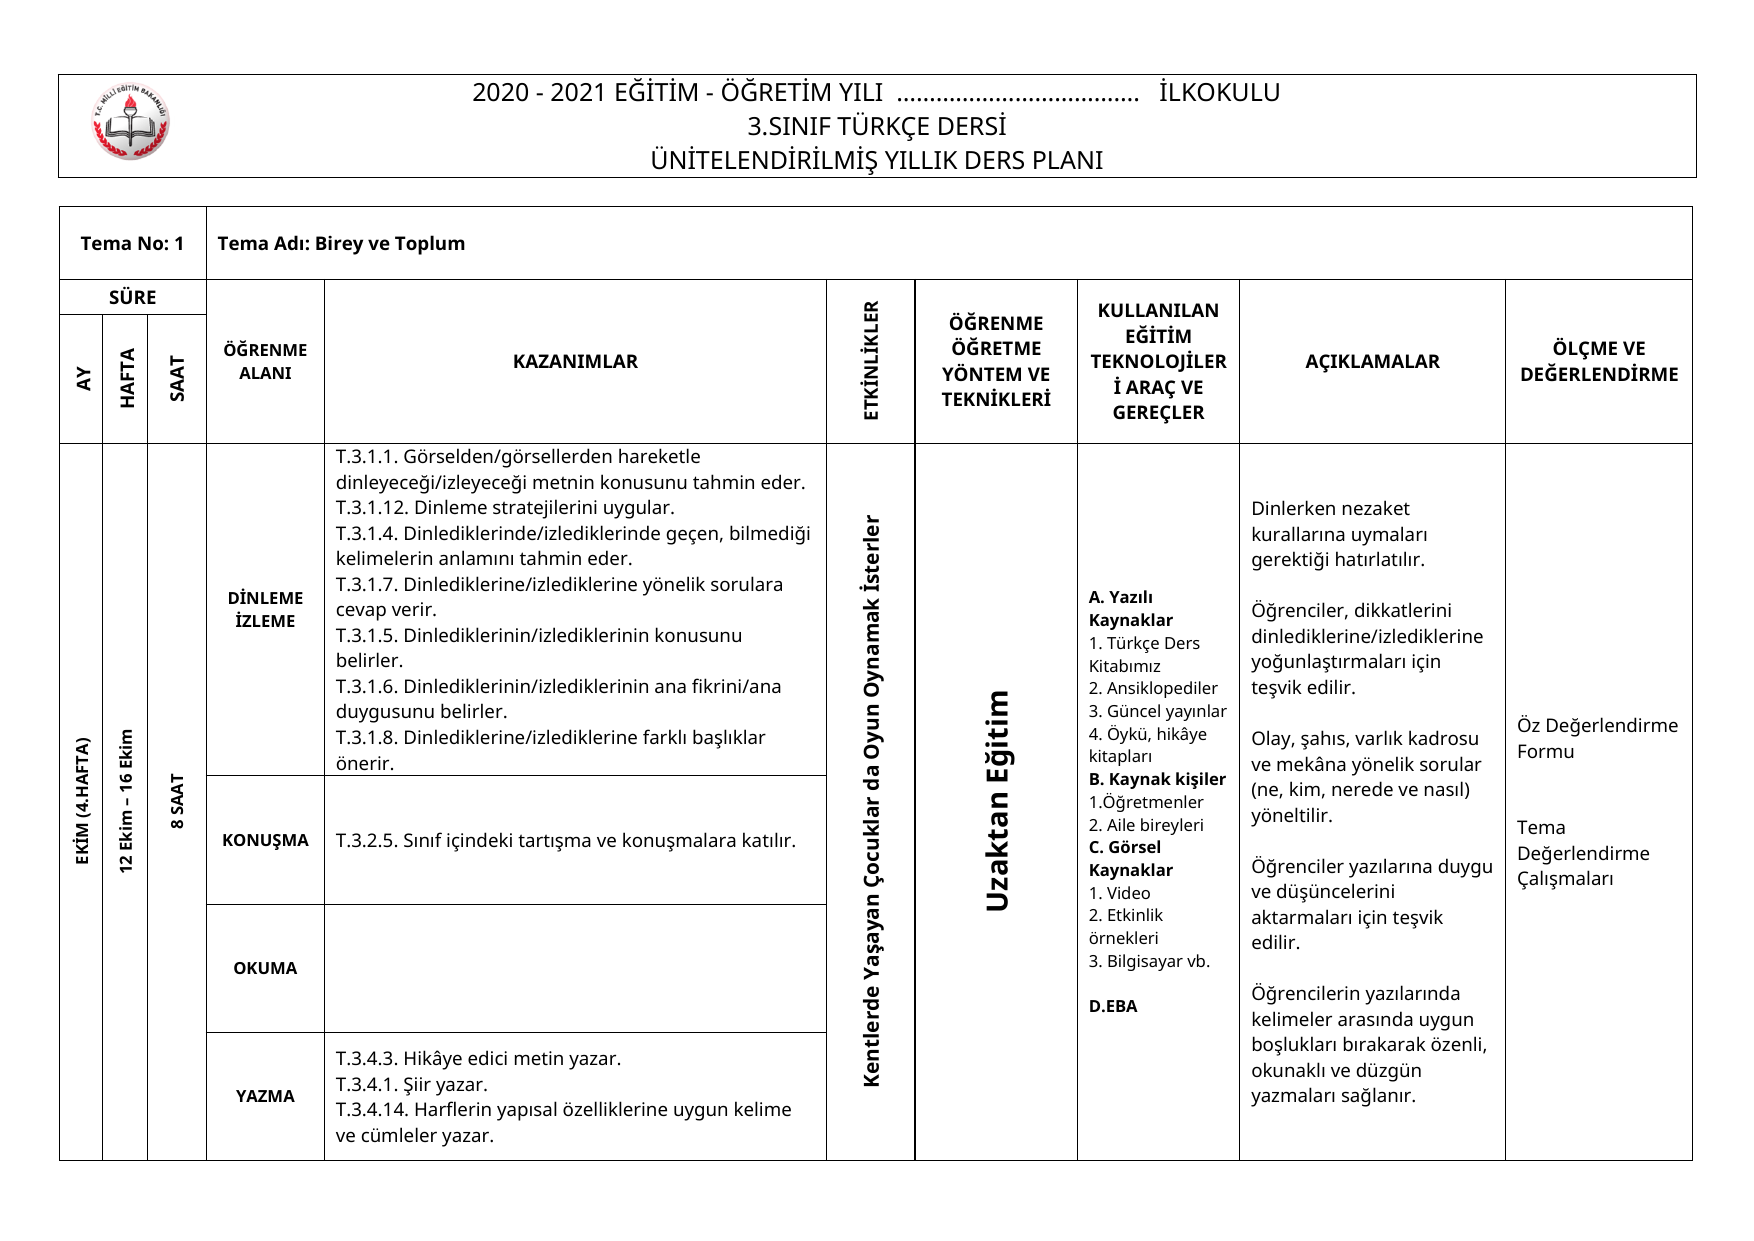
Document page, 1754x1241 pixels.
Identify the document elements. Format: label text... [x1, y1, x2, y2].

table_cell ÖLÇME VE DEĞERLENDİRME [1506, 280, 1692, 443]
table_cell ÖĞRENME ÖĞRETME YÖNTEM VE TEKNİKLERİ [916, 280, 1077, 443]
picture [85, 77, 175, 167]
table_cell KAZANIMLAR [325, 280, 826, 443]
table_cell YAZMA [207, 1033, 324, 1160]
table_cell Uzaktan Eğitim [916, 444, 1077, 1160]
table_cell DİNLEME İZLEME [207, 444, 324, 775]
table_cell KONUŞMA [207, 776, 324, 904]
table_cell SÜRE [60, 280, 206, 314]
table_cell Dinlerken nezaket kurallarına uymaları gerektiği hatırlatılır. Öğrenciler, dikkatlerini dinlediklerine/izlediklerine yoğunlaştırmaları için teşvik edilir. Olay, şahıs, varlık kadrosu ve mekâna yönelik sorular (ne, kim, nerede ve nasıl) yöneltilir. Öğrenciler yazılarına duygu ve düşüncelerini aktarmaları için teşvik edilir. Öğrencilerin yazılarında kelimeler arasında uygun boşlukları bırakarak özenli, okunaklı ve düzgün yazmaları sağlanır. [1240, 444, 1505, 1160]
table_header Tema No: 1 [60, 207, 206, 279]
table_cell ÖĞRENME ALANI [207, 280, 324, 443]
table_cell HAFTA [103, 315, 147, 443]
table_cell EKİM (4.HAFTA) [60, 444, 102, 1160]
table_cell 12 Ekim – 16 Ekim [103, 444, 147, 1160]
table_cell 8 SAAT [148, 444, 206, 1160]
table_cell T.3.4.3. Hikâye edici metin yazar. T.3.4.1. Şiir yazar. T.3.4.14. Harflerin yapısal özelliklerine uygun kelime ve cümleler yazar. [325, 1033, 826, 1160]
table_header Tema Adı: Birey ve Toplum [207, 207, 1692, 279]
table_cell OKUMA [207, 905, 324, 1032]
table_cell [325, 905, 826, 1032]
table_cell AÇIKLAMALAR [1240, 280, 1505, 443]
table_cell AY [60, 315, 102, 443]
table_cell A. Yazılı Kaynaklar 1. Türkçe Ders Kitabımız 2. Ansiklopediler 3. Güncel yayınlar 4. Öykü, hikâye kitapları B. Kaynak kişiler 1.Öğretmenler 2. Aile bireyleri C. Görsel Kaynaklar 1. Video 2. Etkinlik örnekleri 3. Bilgisayar vb. D.EBA [1078, 444, 1239, 1160]
table_cell T.3.1.1. Görselden/görsellerden hareketle dinleyeceği/izleyeceği metnin konusunu tahmin eder. T.3.1.12. Dinleme stratejilerini uygular. T.3.1.4. Dinlediklerinde/izlediklerinde geçen, bilmediği kelimelerin anlamını tahmin eder. T.3.1.7. Dinlediklerine/izlediklerine yönelik sorulara cevap verir. T.3.1.5. Dinlediklerinin/izlediklerinin konusunu belirler. T.3.1.6. Dinlediklerinin/izlediklerinin ana fikrini/ana duygusunu belirler. T.3.1.8. Dinlediklerine/izlediklerine farklı başlıklar önerir. [325, 444, 826, 775]
table_cell KULLANILAN EĞİTİM TEKNOLOJİLERİ ARAÇ VE GEREÇLER [1078, 280, 1239, 443]
table_cell Kentlerde Yaşayan Çocuklar da Oyun Oynamak İsterler [827, 444, 914, 1160]
table_cell T.3.2.5. Sınıf içindeki tartışma ve konuşmalara katılır. [325, 776, 826, 904]
table_cell ETKİNLİKLER [827, 280, 914, 443]
table_cell SAAT [148, 315, 206, 443]
table_cell Öz Değerlendirme Formu Tema Değerlendirme Çalışmaları [1506, 444, 1692, 1160]
